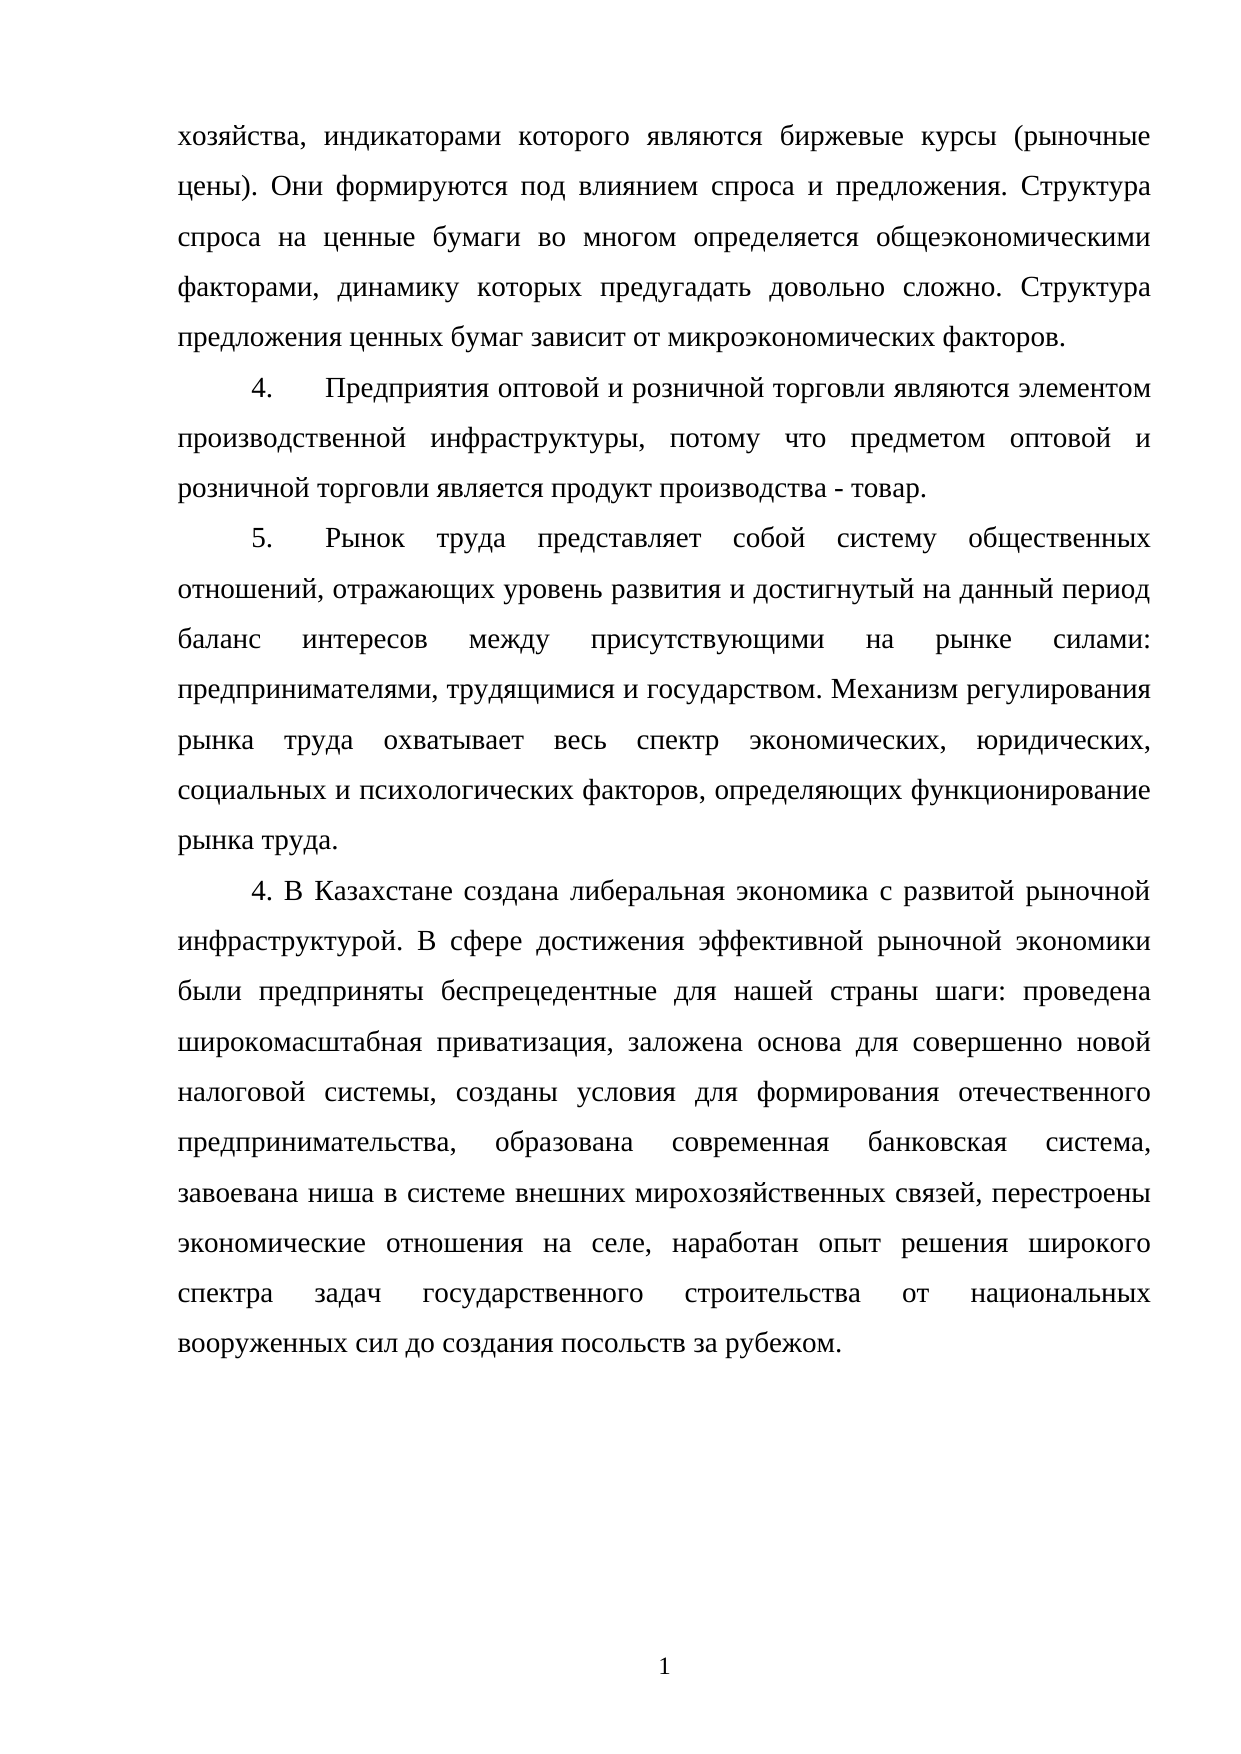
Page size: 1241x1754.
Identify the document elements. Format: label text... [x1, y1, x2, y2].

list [177, 118, 1152, 353]
list Предприятия оптовой и розничной торговли являются элементом производственной инфраструктуры, потому что предметом оптовой и розничной торговли является продукт производства - товар. [177, 370, 1152, 504]
list Рынок труда представляет собой систему общественных отношений, отражающих уровень развития и достигнутый на данный период баланс интересов между присутствующими на рынке силами: предпринимателями, трудящимися и государством. Механизм регулирования рынка труда охватывает весь спектр экономических, юридических, социальных и психологических факторов, определяющих функционирование рынка труда. [177, 521, 1152, 856]
text 4. В Казахстане создана либеральная экономика с развитой рыночной инфраструктурой. В сфере достижения эффективной рыночной экономики были предприняты беспрецедентные для нашей страны шаги: проведена широкомасштабная приватизация, заложена основа для совершенно новой налоговой системы, созданы условия для формирования отечественного предпринимательства, образована современная банковская система, завоевана ниша в системе внешних мирохозяйственных связей, перестроены экономические отношения на селе, наработан опыт решения широкого спектра задач государственного строительства от национальных вооруженных сил до создания посольств за рубежом. [177, 873, 1152, 1359]
